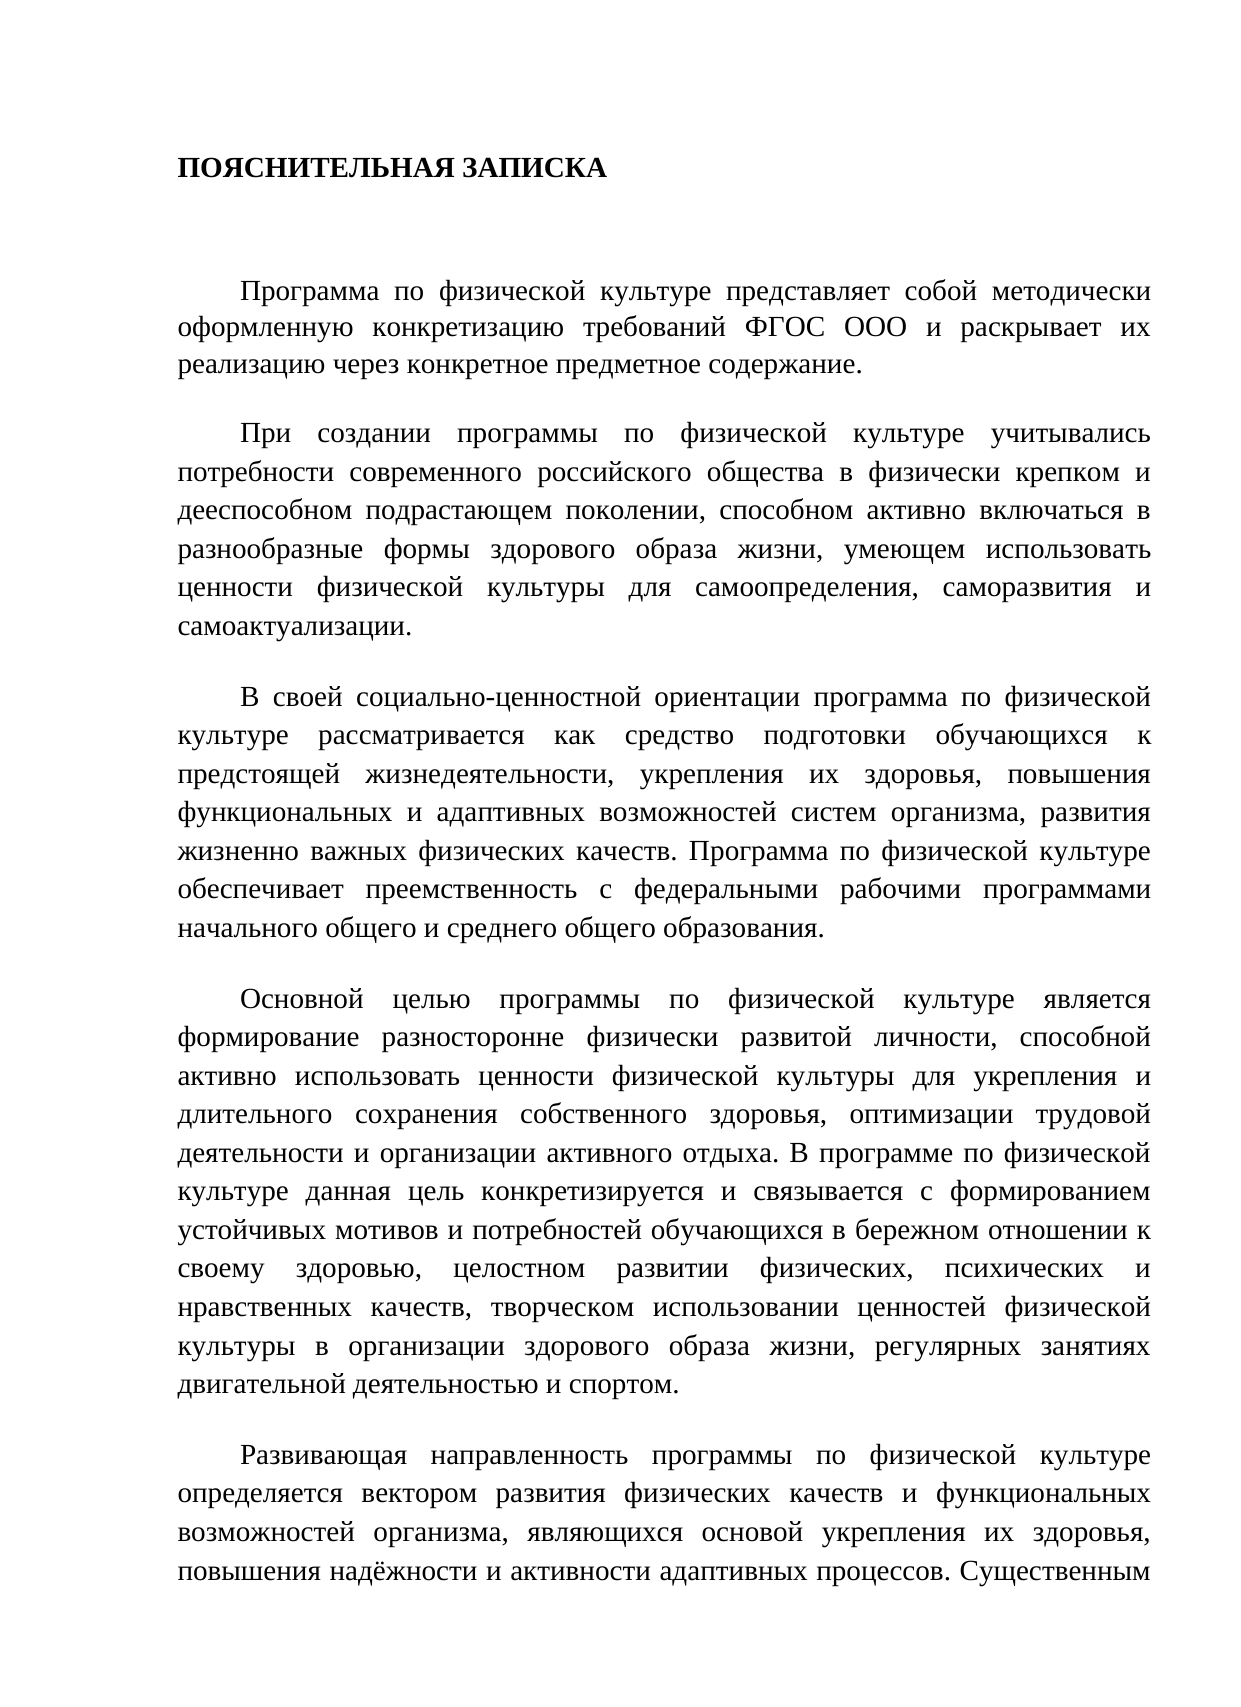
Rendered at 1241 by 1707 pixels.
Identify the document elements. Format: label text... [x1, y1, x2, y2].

text Программа по физической культуре представляет собой методически оформленную конкретизацию требований ФГОС ООО и раскрывает их реализацию через конкретное предметное содержание. [177, 273, 1152, 380]
text Основной целью программы по физической культуре является формирование разносторонне физически развитой личности, способной активно использовать ценности физической культуры для укрепления и длительного сохранения собственного здоровья, оптимизации трудовой деятельности и организации активного отдыха. В программе по физической культуре данная цель конкретизируется и связывается с формированием устойчивых мотивов и потребностей обучающихся в бережном отношении к своему здоровью, целостном развитии физических, психических и нравственных качеств, творческом использовании ценностей физической культуры в организации здорового образа жизни, регулярных занятиях двигательной деятельностью и спортом. [177, 981, 1152, 1400]
text В своей социально-ценностной ориентации программа по физической культуре рассматривается как средство подготовки обучающихся к предстоящей жизнедеятельности, укрепления их здоровья, повышения функциональных и адаптивных возможностей систем организма, развития жизненно важных физических качеств. Программа по физической культуре обеспечивает преемственность с федеральными рабочими программами начального общего и среднего общего образования. [177, 679, 1152, 944]
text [177, 1437, 1152, 1586]
text ПОЯСНИТЕЛЬНАЯ ЗАПИСКА [177, 150, 1152, 184]
text При создании программы по физической культуре учитывались потребности современного российского общества в физически крепком и дееспособном подрастающем поколении, способном активно включаться в разнообразные формы здорового образа жизни, умеющем использовать ценности физической культуры для самоопределения, саморазвития и самоактуализации. [177, 415, 1152, 642]
